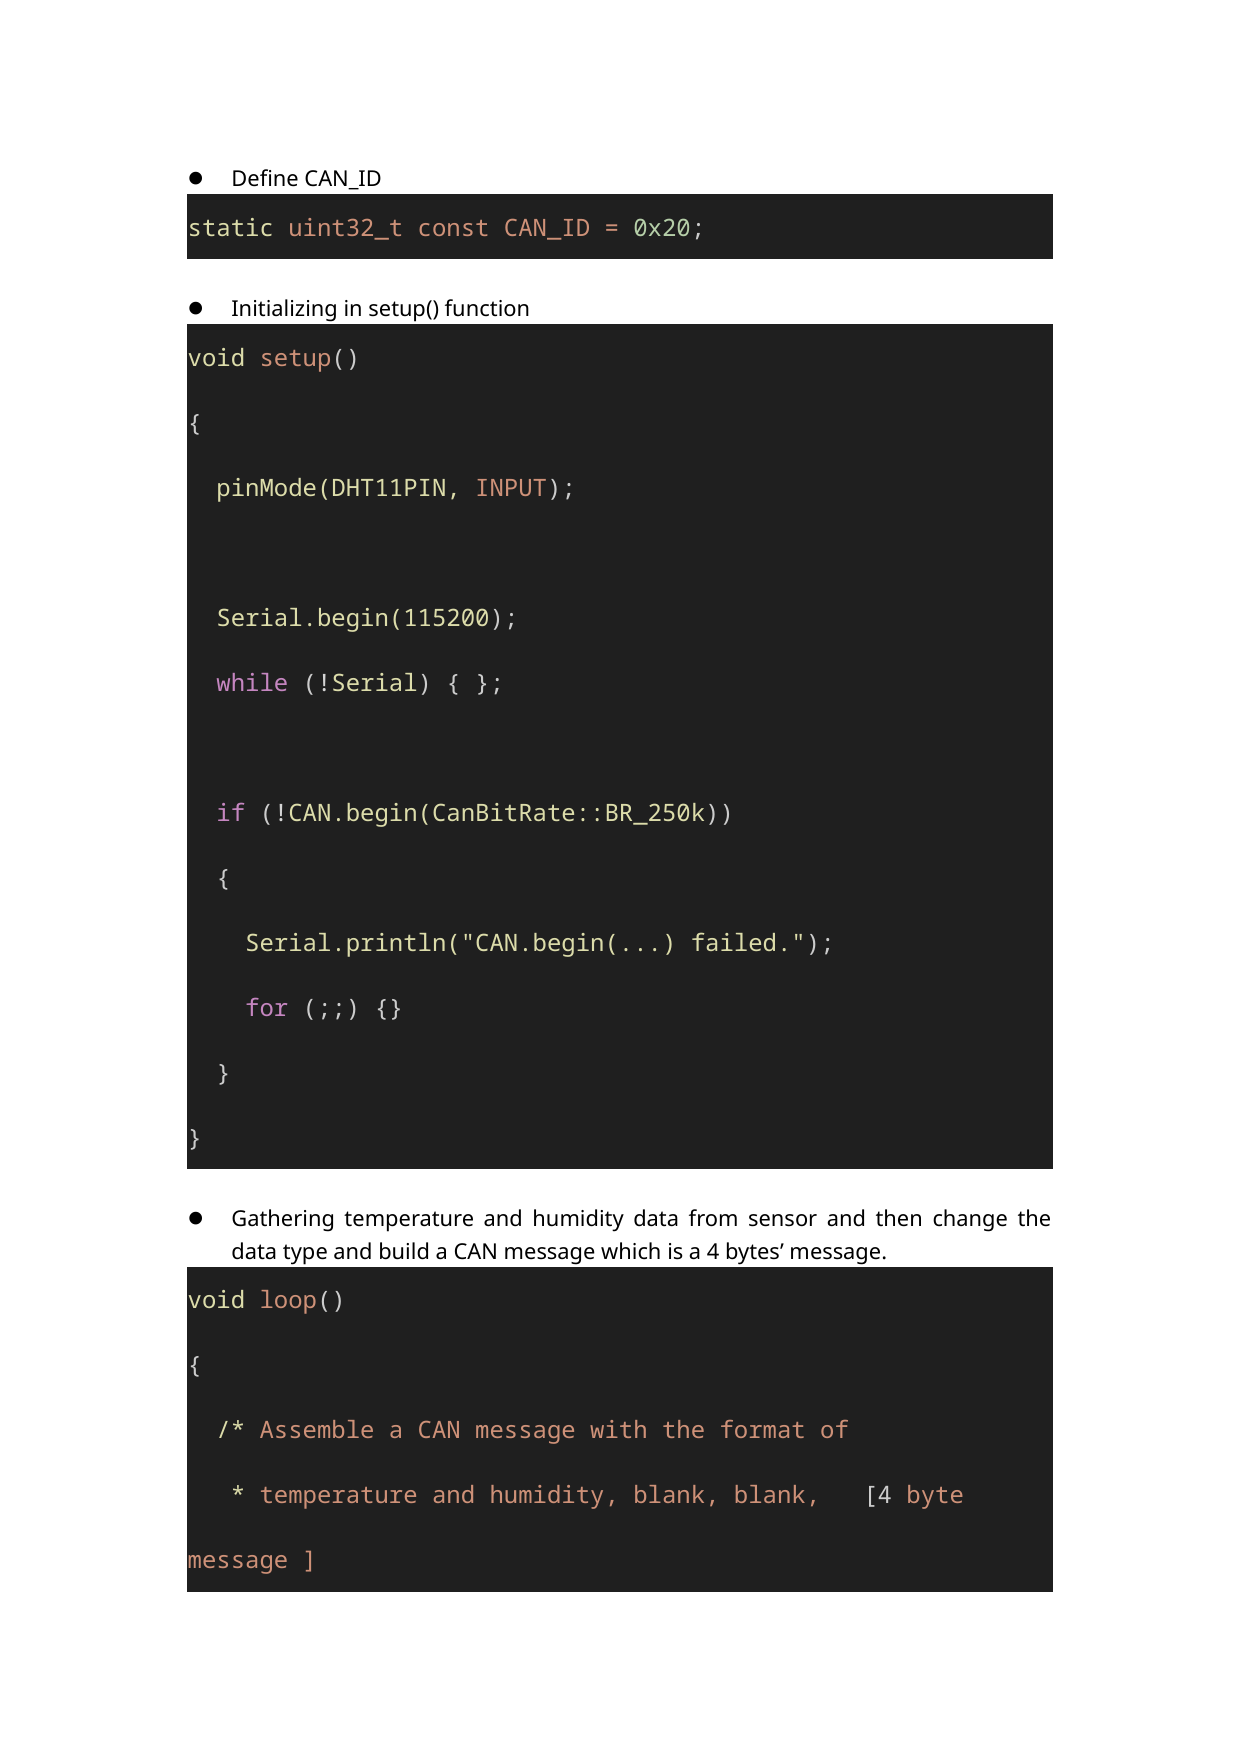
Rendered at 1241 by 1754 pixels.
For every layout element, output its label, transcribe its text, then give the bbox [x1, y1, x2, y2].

text pinMode(DHT11PIN, INPUT); [187, 454, 1053, 519]
text { [187, 844, 1053, 909]
text * temperature and humidity, blank, blank, [4 byte message ] [187, 1462, 1053, 1592]
text Serial.println("CAN.begin(...) failed."); [187, 909, 1053, 974]
text } [187, 1104, 1053, 1169]
text void loop() [187, 1267, 1053, 1332]
list Gathering temperature and humidity data from sensor and then change the data type and build a CAN message which is a 4 bytes’ message. [187, 1202, 1053, 1267]
text void setup() [187, 324, 1053, 389]
text Serial.begin(115200); [187, 584, 1053, 649]
text { [187, 1332, 1053, 1397]
text if (!CAN.begin(CanBitRate::BR_250k)) [187, 779, 1053, 844]
text while (!Serial) { }; [187, 649, 1053, 714]
text { [187, 389, 1053, 454]
list Define CAN_ID [187, 162, 1053, 194]
text /* Assemble a CAN message with the format of [187, 1397, 1053, 1462]
text for (;;) {} [187, 974, 1053, 1039]
text } [187, 1039, 1053, 1104]
list Initializing in setup() function [187, 292, 1053, 324]
text static uint32_t const CAN_ID = 0x20; [187, 194, 1053, 259]
